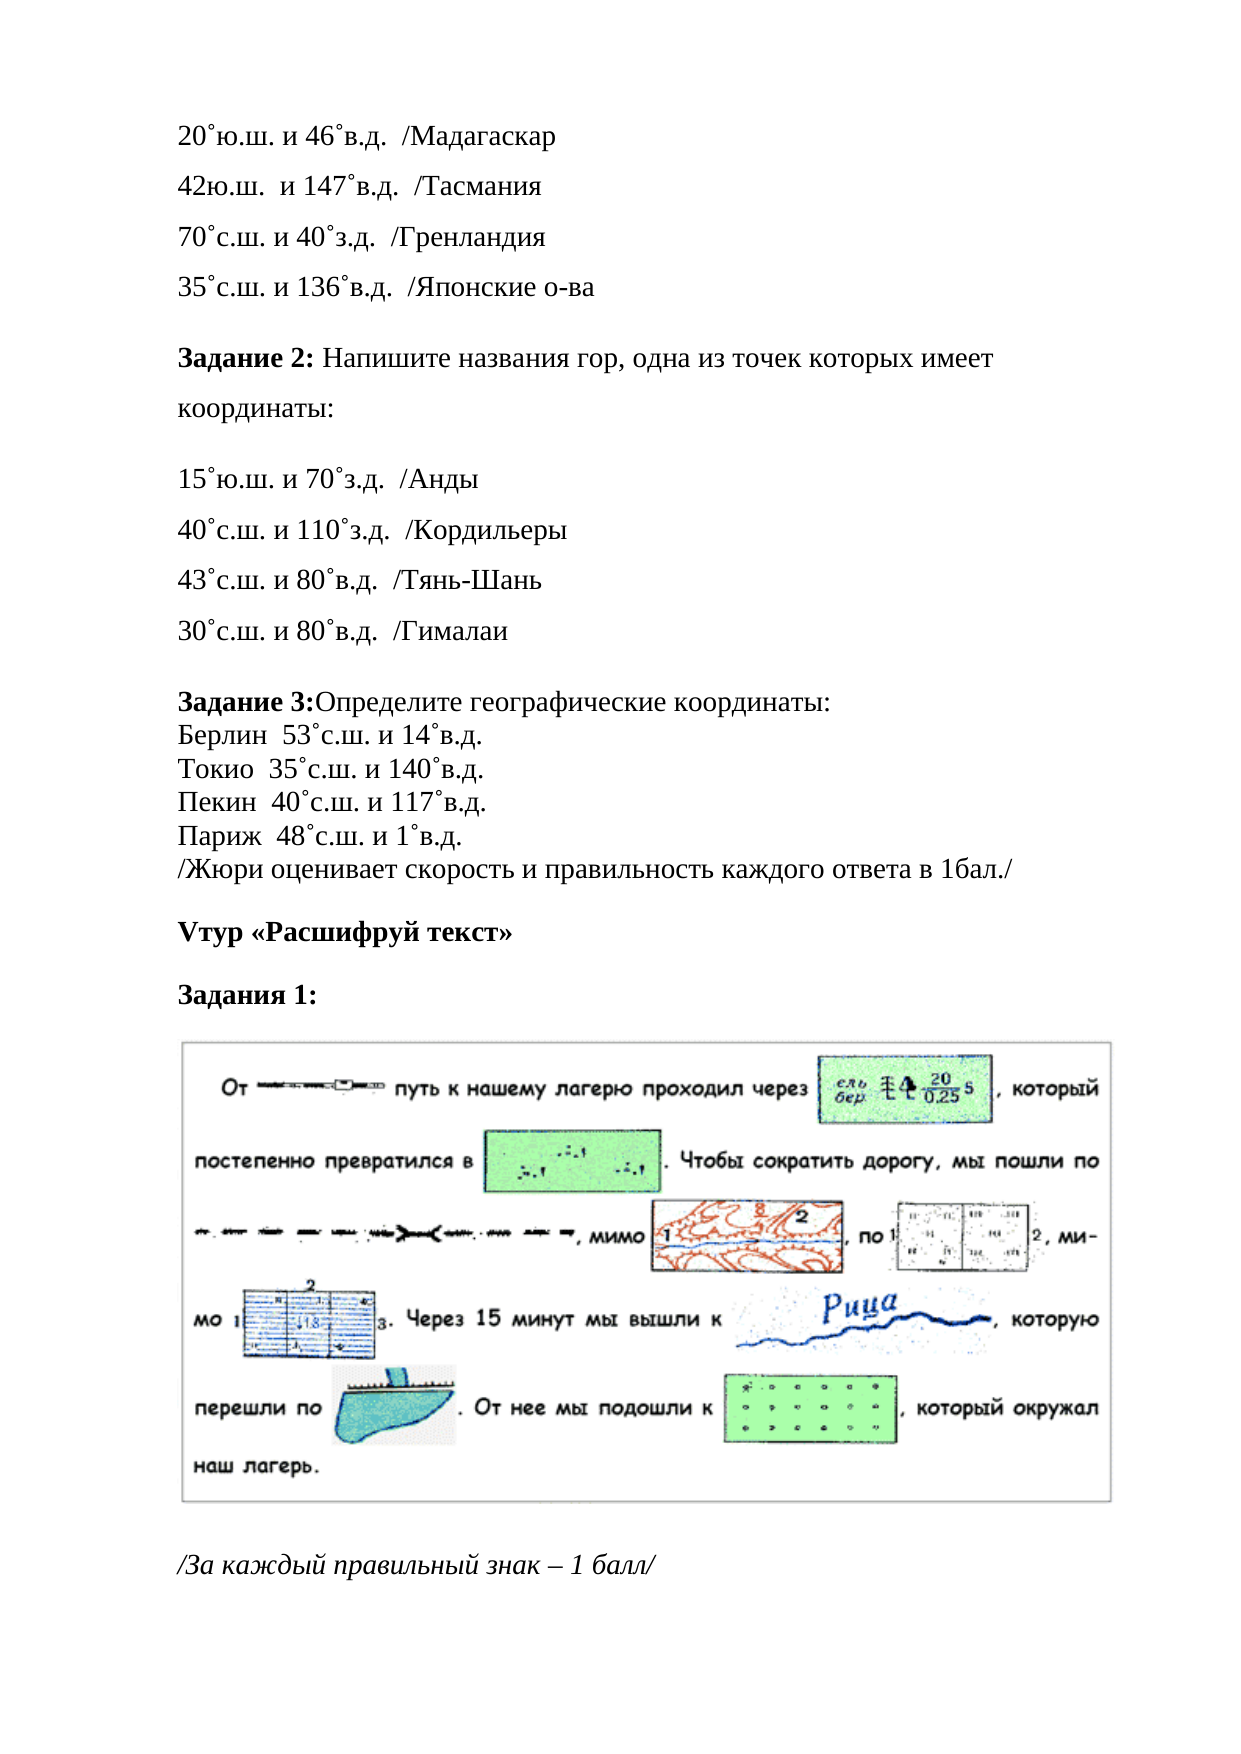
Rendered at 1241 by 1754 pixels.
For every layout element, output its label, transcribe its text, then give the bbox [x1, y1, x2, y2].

text Токио 35˚с.ш. и 140˚в.д. [177, 751, 1152, 784]
text Париж 48˚с.ш. и 1˚в.д. [177, 818, 1152, 851]
text Пекин 40˚с.ш. и 117˚в.д. [177, 784, 1152, 818]
text Берлин 53˚с.ш. и 14˚в.д. [177, 717, 1152, 751]
text Задание 2: Напишите названия гор, одна из точек которых имеет координаты: [177, 340, 1152, 424]
text /За каждый правильный знак – 1 балл/ [177, 1547, 1152, 1580]
text 42ю.ш. и 147˚в.д. /Тасмания [177, 168, 1152, 202]
text Vтур «Расшифруй текст» [177, 914, 1152, 948]
text 70˚с.ш. и 40˚з.д. /Гренландия [177, 219, 1152, 252]
text Задание 3:Определите географические координаты: [177, 684, 1152, 717]
text 35˚с.ш. и 136˚в.д. /Японские о-ва [177, 269, 1152, 303]
text Задания 1: [177, 977, 1152, 1010]
text 43˚с.ш. и 80˚в.д. /Тянь-Шань [177, 562, 1152, 596]
text 30˚с.ш. и 80˚в.д. /Гималаи [177, 613, 1152, 646]
text 15˚ю.ш. и 70˚з.д. /Анды [177, 462, 1152, 495]
text 40˚с.ш. и 110˚з.д. /Кордильеры [177, 512, 1152, 546]
picture [177, 1039, 1115, 1504]
text 20˚ю.ш. и 46˚в.д. /Мадагаскар [177, 118, 1152, 152]
text /Жюри оценивает скорость и правильность каждого ответа в 1бал./ [177, 851, 1152, 885]
